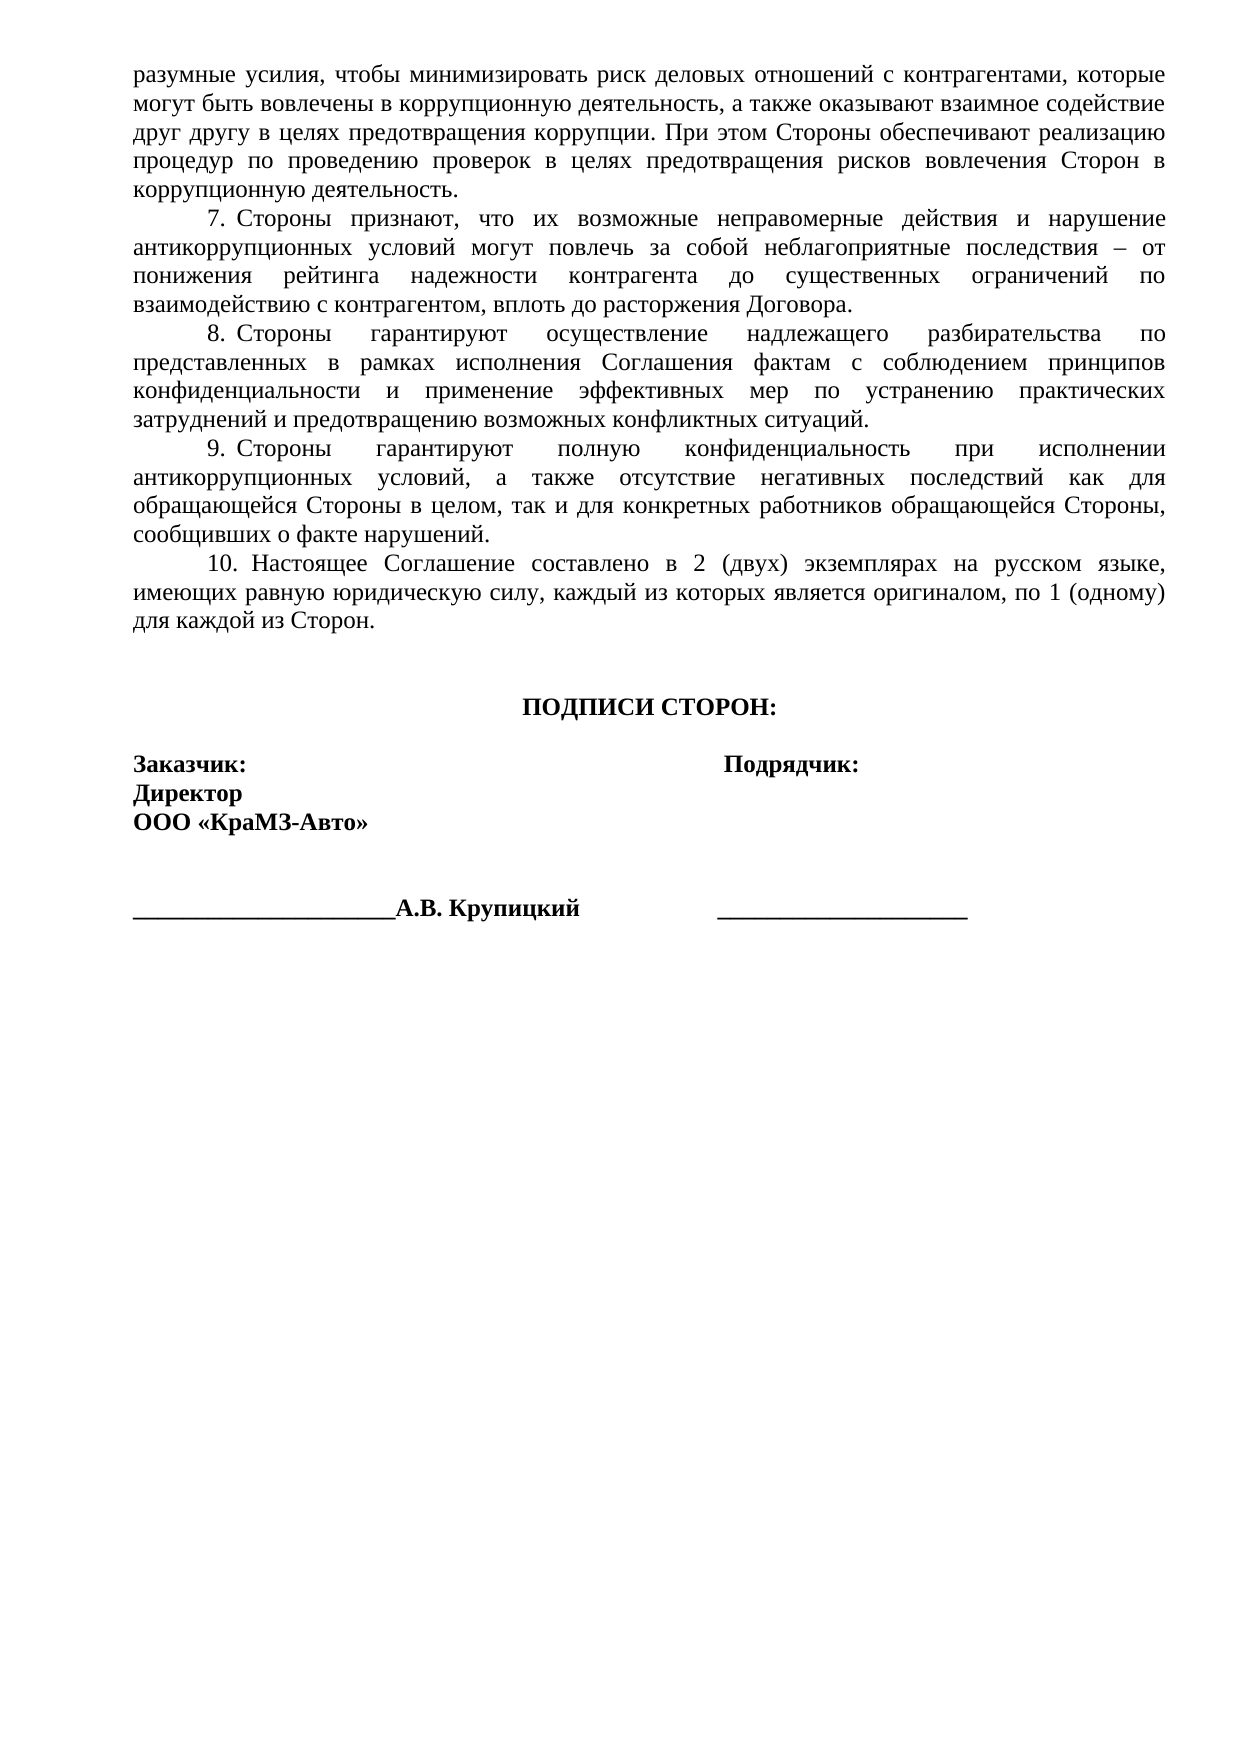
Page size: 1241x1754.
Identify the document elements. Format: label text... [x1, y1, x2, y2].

list Стороны гарантируют осуществление надлежащего разбирательства по представленных в рамках исполнения Соглашения фактам с соблюдением принципов конфиденциальности и применение эффективных мер по устранению практических затруднений и предотвращению возможных конфликтных ситуаций. [133, 318, 1167, 433]
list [133, 59, 1167, 203]
list Настоящее Соглашение составлено в 2 (двух) экземплярах на русском языке, имеющих равную юридическую силу, каждый из которых является оригиналом, по 1 (одному) для каждой из Сторон. [133, 548, 1167, 634]
text ПОДПИСИ СТОРОН: [133, 692, 1167, 720]
list Стороны гарантируют полную конфиденциальность при исполнении антикоррупционных условий, а также отсутствие негативных последствий как для обращающейся Стороны в целом, так и для конкретных работников обращающейся Стороны, сообщивших о факте нарушений. [133, 433, 1167, 548]
text Заказчик: Подрядчик: [133, 749, 1167, 778]
list Стороны признают, что их возможные неправомерные действия и нарушение антикоррупционных условий могут повлечь за собой неблагоприятные последствия – от понижения рейтинга надежности контрагента до существенных ограничений по взаимодействию с контрагентом, вплоть до расторжения Договора. [133, 203, 1167, 318]
text _____________________А.В. Крупицкий ____________________ [133, 893, 1167, 922]
text Директор [133, 778, 1167, 807]
text ООО «КраМЗ-Авто» [133, 807, 1167, 835]
